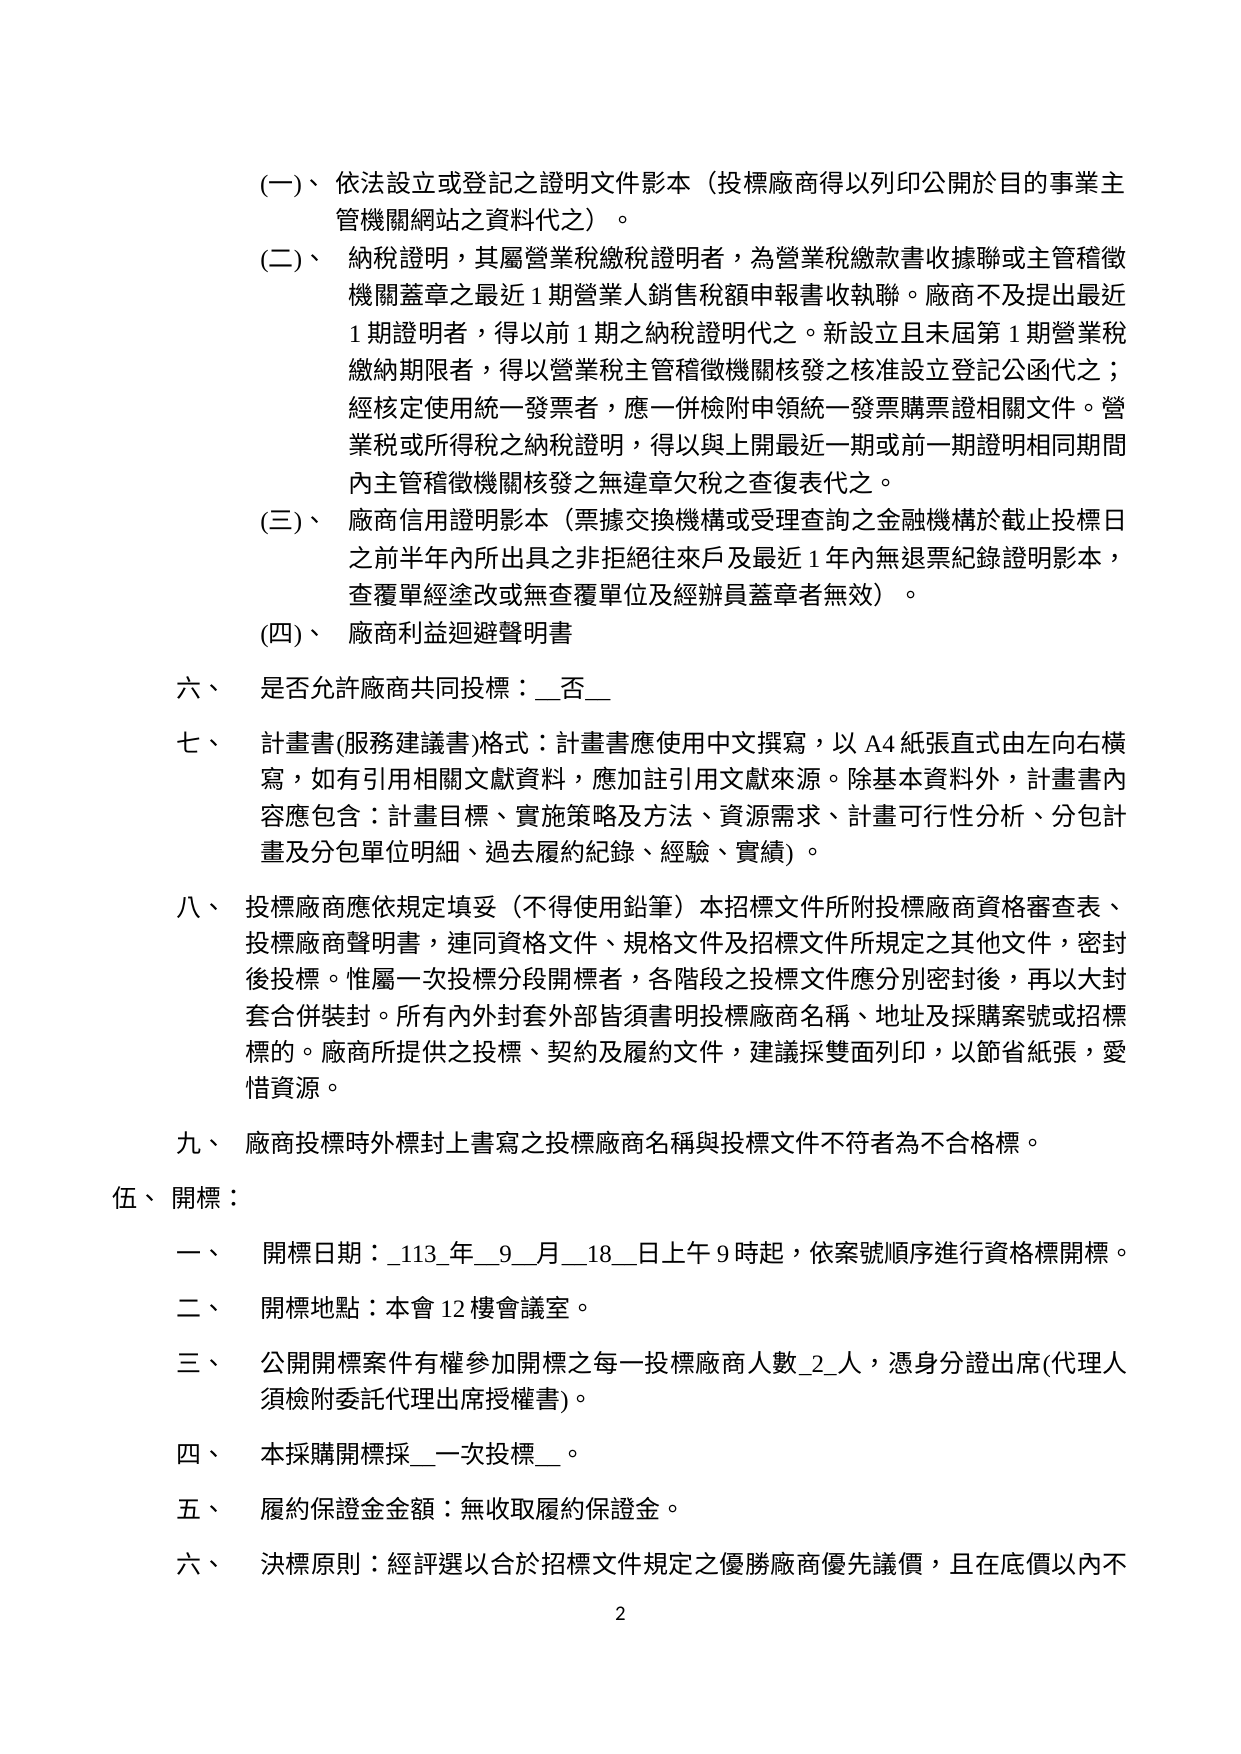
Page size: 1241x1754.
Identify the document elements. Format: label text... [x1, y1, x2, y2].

list 開標日期：_113_年__9__月__18__日上午9時起，依案號順序進行資格標開標。 [177, 1234, 1128, 1270]
list 廠商投標時外標封上書寫之投標廠商名稱與投標文件不符者為不合格標。 [177, 1124, 1128, 1160]
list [177, 1545, 1128, 1581]
list 投標廠商應依規定填妥（不得使用鉛筆）本招標文件所附投標廠商資格審查表、投標廠商聲明書，連同資格文件、規格文件及招標文件所規定之其他文件，密封後投標。惟屬一次投標分段開標者，各階段之投標文件應分別密封後，再以大封套合併裝封。所有內外封套外部皆須書明投標廠商名稱、地址及採購案號或招標標的。廠商所提供之投標、契約及履約文件，建議採雙面列印，以節省紙張，愛惜資源。 [177, 887, 1128, 1105]
list 依法設立或登記之證明文件影本（投標廠商得以列印公開於目的事業主管機關網站之資料代之）。 [260, 162, 1128, 237]
list 廠商信用證明影本（票據交換機構或受理查詢之金融機構於截止投標日之前半年內所出具之非拒絕往來戶及最近1年內無退票紀錄證明影本，查覆單經塗改或無查覆單位及經辦員蓋章者無效）。 [260, 500, 1128, 612]
list 公開開標案件有權參加開標之每一投標廠商人數_2_人，憑身分證出席(代理人須檢附委託代理出席授權書)。 [177, 1344, 1128, 1416]
list 開標地點：本會12樓會議室。 [177, 1289, 1128, 1325]
list 是否允許廠商共同投標：__否__ [177, 669, 1128, 705]
list 本採購開標採__一次投標__。 [177, 1435, 1128, 1471]
list 計畫書(服務建議書)格式：計畫書應使用中文撰寫，以A4紙張直式由左向右橫寫，如有引用相關文獻資料，應加註引用文獻來源。除基本資料外，計畫書內容應包含：計畫目標、實施策略及方法、資源需求、計畫可行性分析、分包計畫及分包單位明細、過去履約紀錄、經驗、實績) 。 [177, 724, 1128, 869]
list 履約保證金金額：無收取履約保證金。 [177, 1490, 1128, 1526]
list 廠商利益迴避聲明書 [260, 612, 1128, 650]
list 開標： [112, 1179, 1128, 1215]
list 納稅證明，其屬營業稅繳稅證明者，為營業稅繳款書收據聯或主管稽徵機關蓋章之最近1期營業人銷售稅額申報書收執聯。廠商不及提出最近1期證明者，得以前1期之納稅證明代之。新設立且未屆第1期營業稅繳納期限者，得以營業稅主管稽徵機關核發之核准設立登記公函代之；經核定使用統一發票者，應一併檢附申領統一發票購票證相關文件。營業税或所得稅之納稅證明，得以與上開最近一期或前一期證明相同期間內主管稽徵機關核發之無違章欠稅之查復表代之。 [260, 237, 1128, 500]
